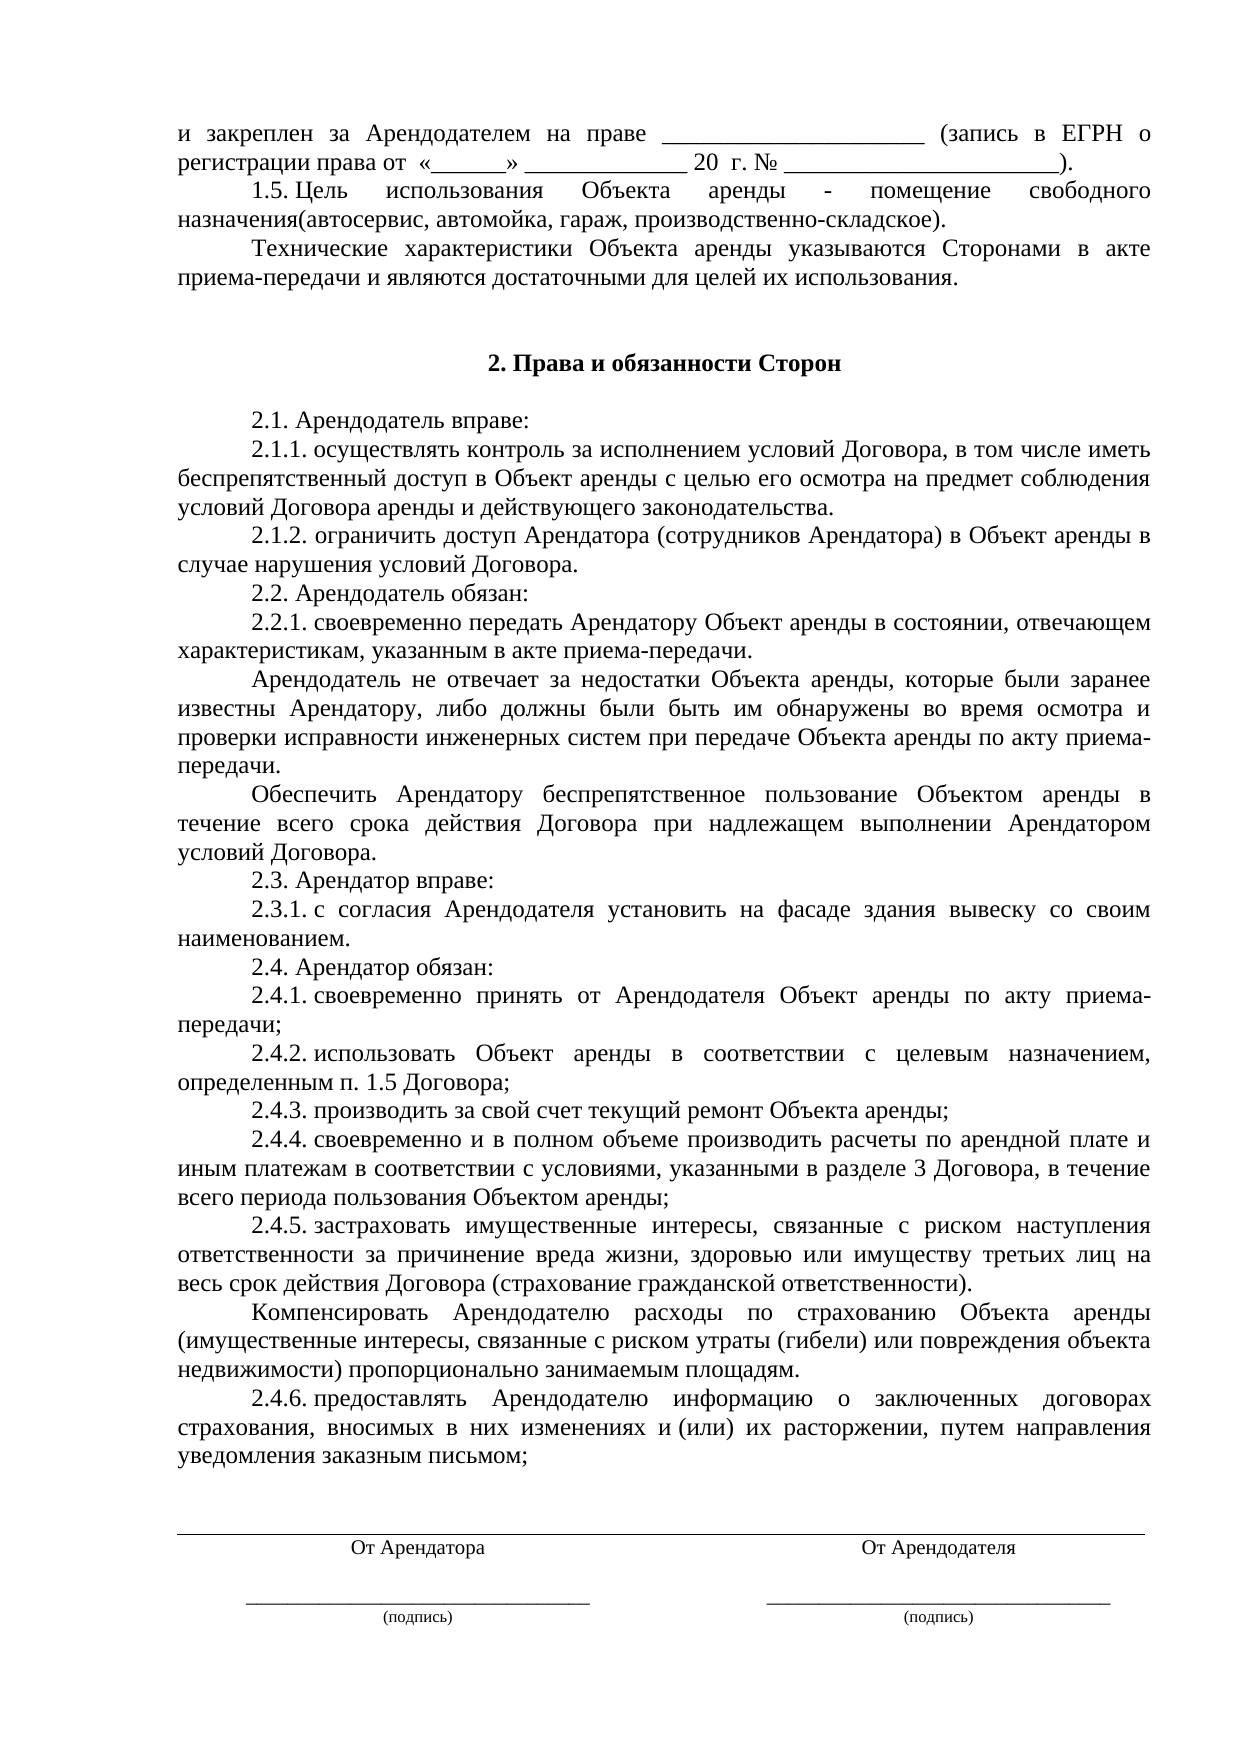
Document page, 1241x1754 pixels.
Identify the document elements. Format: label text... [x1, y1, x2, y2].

text 2.2.1. своевременно передать Арендатору Объект аренды в состоянии, отвечающем характеристикам, указанным в акте приема-передачи. [177, 607, 1152, 664]
text 2.2. Арендодатель обязан: [177, 578, 1152, 607]
text 2.4.4. своевременно и в полном объеме производить расчеты по арендной плате и иным платежам в соответствии с условиями, указанными в разделе 3 Договора, в течение всего периода пользования Объектом аренды; [177, 1124, 1152, 1211]
text Обеспечить Арендатору беспрепятственное пользование Объектом аренды в течение всего срока действия Договора при надлежащем выполнении Арендатором условий Договора. [177, 779, 1152, 866]
text 2.4. Арендатор обязан: [177, 952, 1152, 981]
text 2.4.3. производить за свой счет текущий ремонт Объекта аренды; [177, 1096, 1152, 1124]
text 2.1. Арендодатель вправе: [177, 406, 1152, 434]
text 2.3.1. с согласия Арендодателя установить на фасаде здания вывеску со своим наименованием. [177, 894, 1152, 952]
text 2.4.6. предоставлять Арендодателю информацию о заключенных договорах страхования, вносимых в них изменениях и (или) их расторжении, путем направления уведомления заказным письмом; [177, 1383, 1152, 1469]
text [177, 118, 1152, 176]
text 2.3. Арендатор вправе: [177, 866, 1152, 894]
text 2.4.2. использовать Объект аренды в соответствии с целевым назначением, определенным п. 1.5 Договора; [177, 1038, 1152, 1096]
text 2.4.1. своевременно принять от Арендодателя Объект аренды по акту приема-передачи; [177, 981, 1152, 1038]
text 1.5. Цель использования Объекта аренды - помещение свободного назначения(автосервис, автомойка, гараж, производственно-складское). [177, 176, 1152, 233]
text 2.1.1. осуществлять контроль за исполнением условий Договора, в том числе иметь беспрепятственный доступ в Объект аренды с целью его осмотра на предмет соблюдения условий Договора аренды и действующего законодательства. [177, 434, 1152, 521]
text Арендодатель не отвечает за недостатки Объекта аренды, которые были заранее известны Арендатору, либо должны были быть им обнаружены во время осмотра и проверки исправности инженерных систем при передаче Объекта аренды по акту приема-передачи. [177, 664, 1152, 779]
text 2.1.2. ограничить доступ Арендатора (сотрудников Арендатора) в Объект аренды в случае нарушения условий Договора. [177, 521, 1152, 578]
text Компенсировать Арендодателю расходы по страхованию Объекта аренды (имущественные интересы, связанные с риском утраты (гибели) или повреждения объекта недвижимости) пропорционально занимаемым площадям. [177, 1297, 1152, 1383]
text 2. Права и обязанности Сторон [177, 348, 1152, 377]
text Технические характеристики Объекта аренды указываются Сторонами в акте приема-передачи и являются достаточными для целей их использования. [177, 233, 1152, 291]
text 2.4.5. застраховать имущественные интересы, связанные с риском наступления ответственности за причинение вреда жизни, здоровью или имуществу третьих лиц на весь срок действия Договора (страхование гражданской ответственности). [177, 1211, 1152, 1297]
